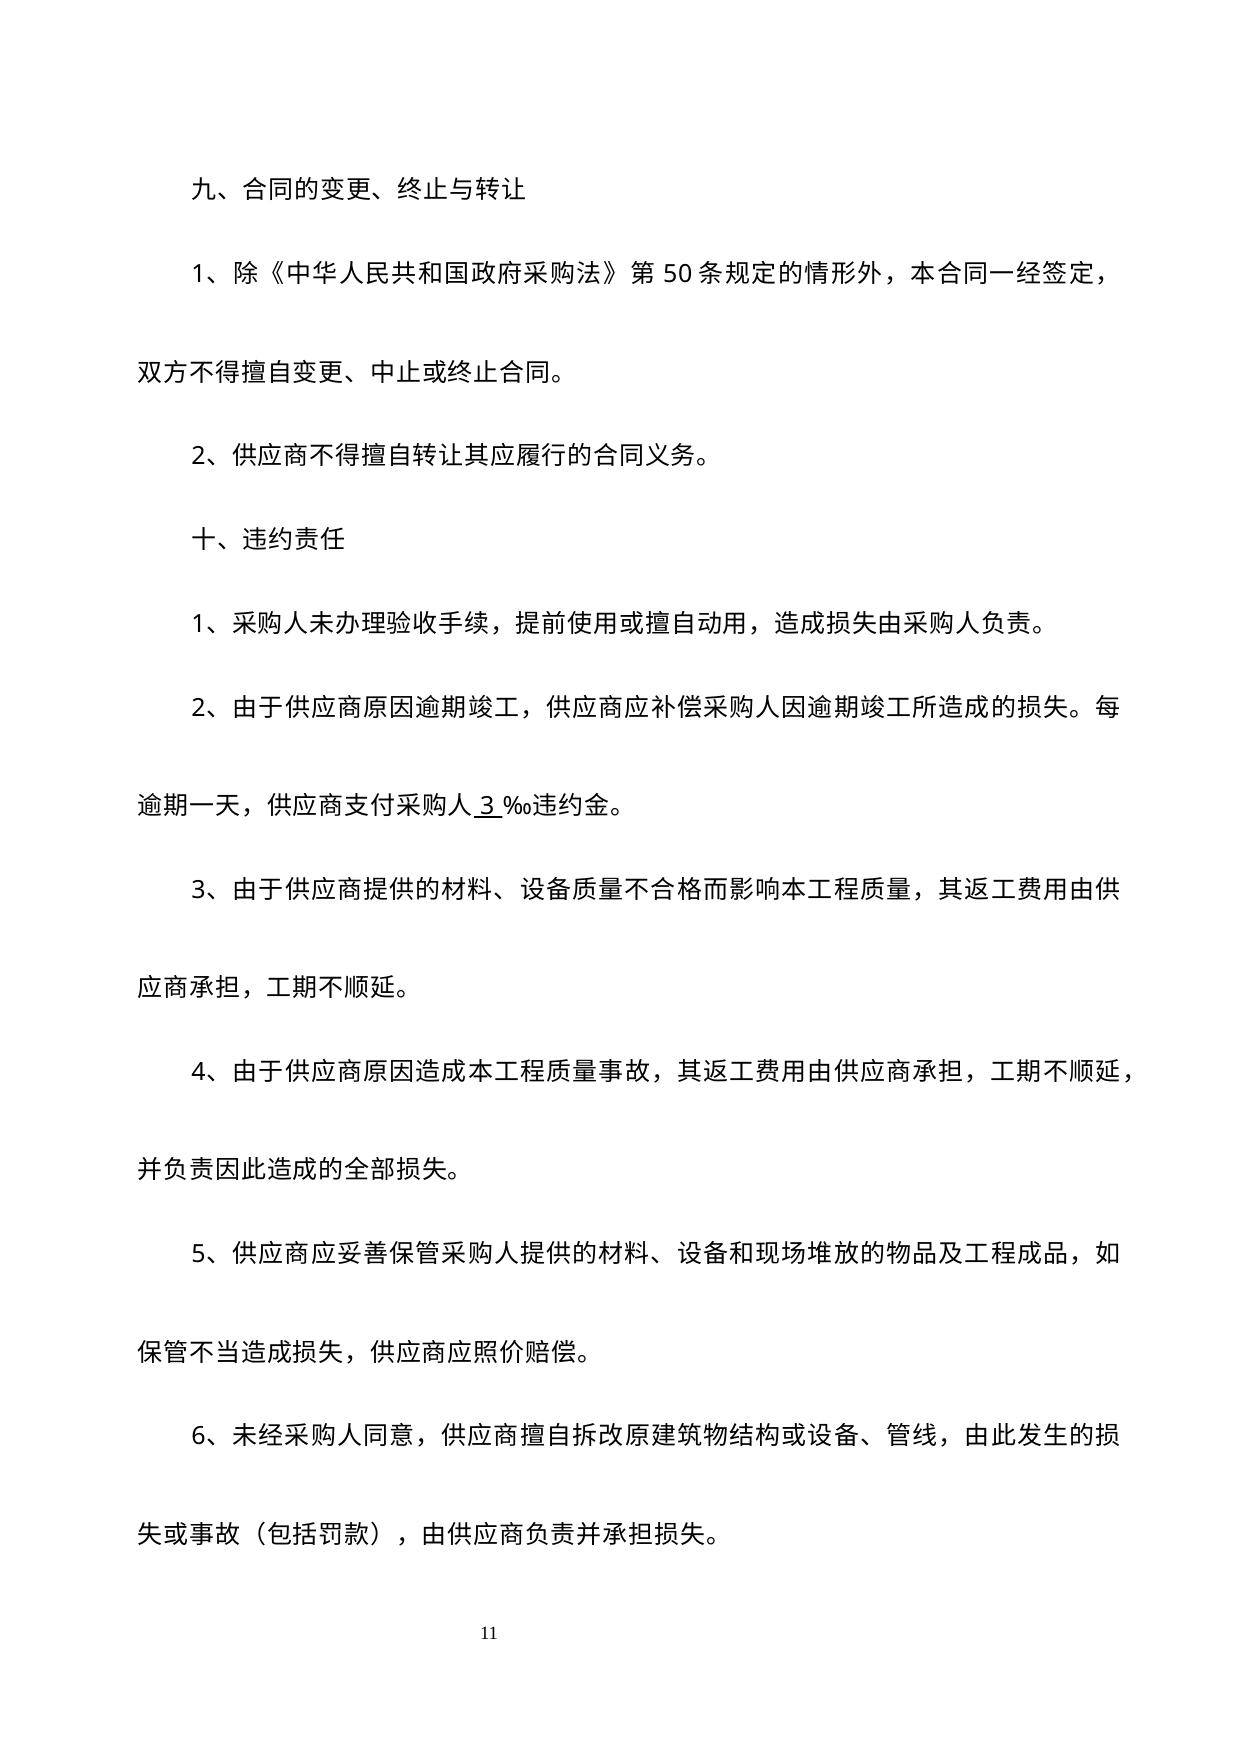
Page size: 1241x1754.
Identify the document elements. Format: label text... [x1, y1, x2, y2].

text 十、违约责任 [138, 505, 1122, 570]
text 4、由于供应商原因造成本工程质量事故，其返工费用由供应商承担，工期不顺延，并负责因此造成的全部损失。 [138, 1037, 1122, 1201]
text 1、采购人未办理验收手续，提前使用或擅自动用，造成损失由采购人负责。 [138, 588, 1122, 654]
text 6、未经采购人同意，供应商擅自拆改原建筑物结构或设备、管线，由此发生的损失或事故（包括罚款），由供应商负责并承担损失。 [138, 1401, 1122, 1565]
text 1、除《中华人民共和国政府采购法》第50条规定的情形外，本合同一经签定，双方不得擅自变更、中止或终止合同。 [138, 239, 1122, 403]
text 5、供应商应妥善保管采购人提供的材料、设备和现场堆放的物品及工程成品，如保管不当造成损失，供应商应照价赔偿。 [138, 1219, 1122, 1383]
text 九、合同的变更、终止与转让 [138, 155, 1122, 221]
text 2、供应商不得擅自转让其应履行的合同义务。 [138, 421, 1122, 487]
text 3、由于供应商提供的材料、设备质量不合格而影响本工程质量，其返工费用由供应商承担，工期不顺延。 [138, 854, 1122, 1018]
text 2、由于供应商原因逾期竣工，供应商应补偿采购人因逾期竣工所造成的损失。每逾期一天，供应商支付采购人 3 ‰违约金。 [138, 672, 1122, 836]
